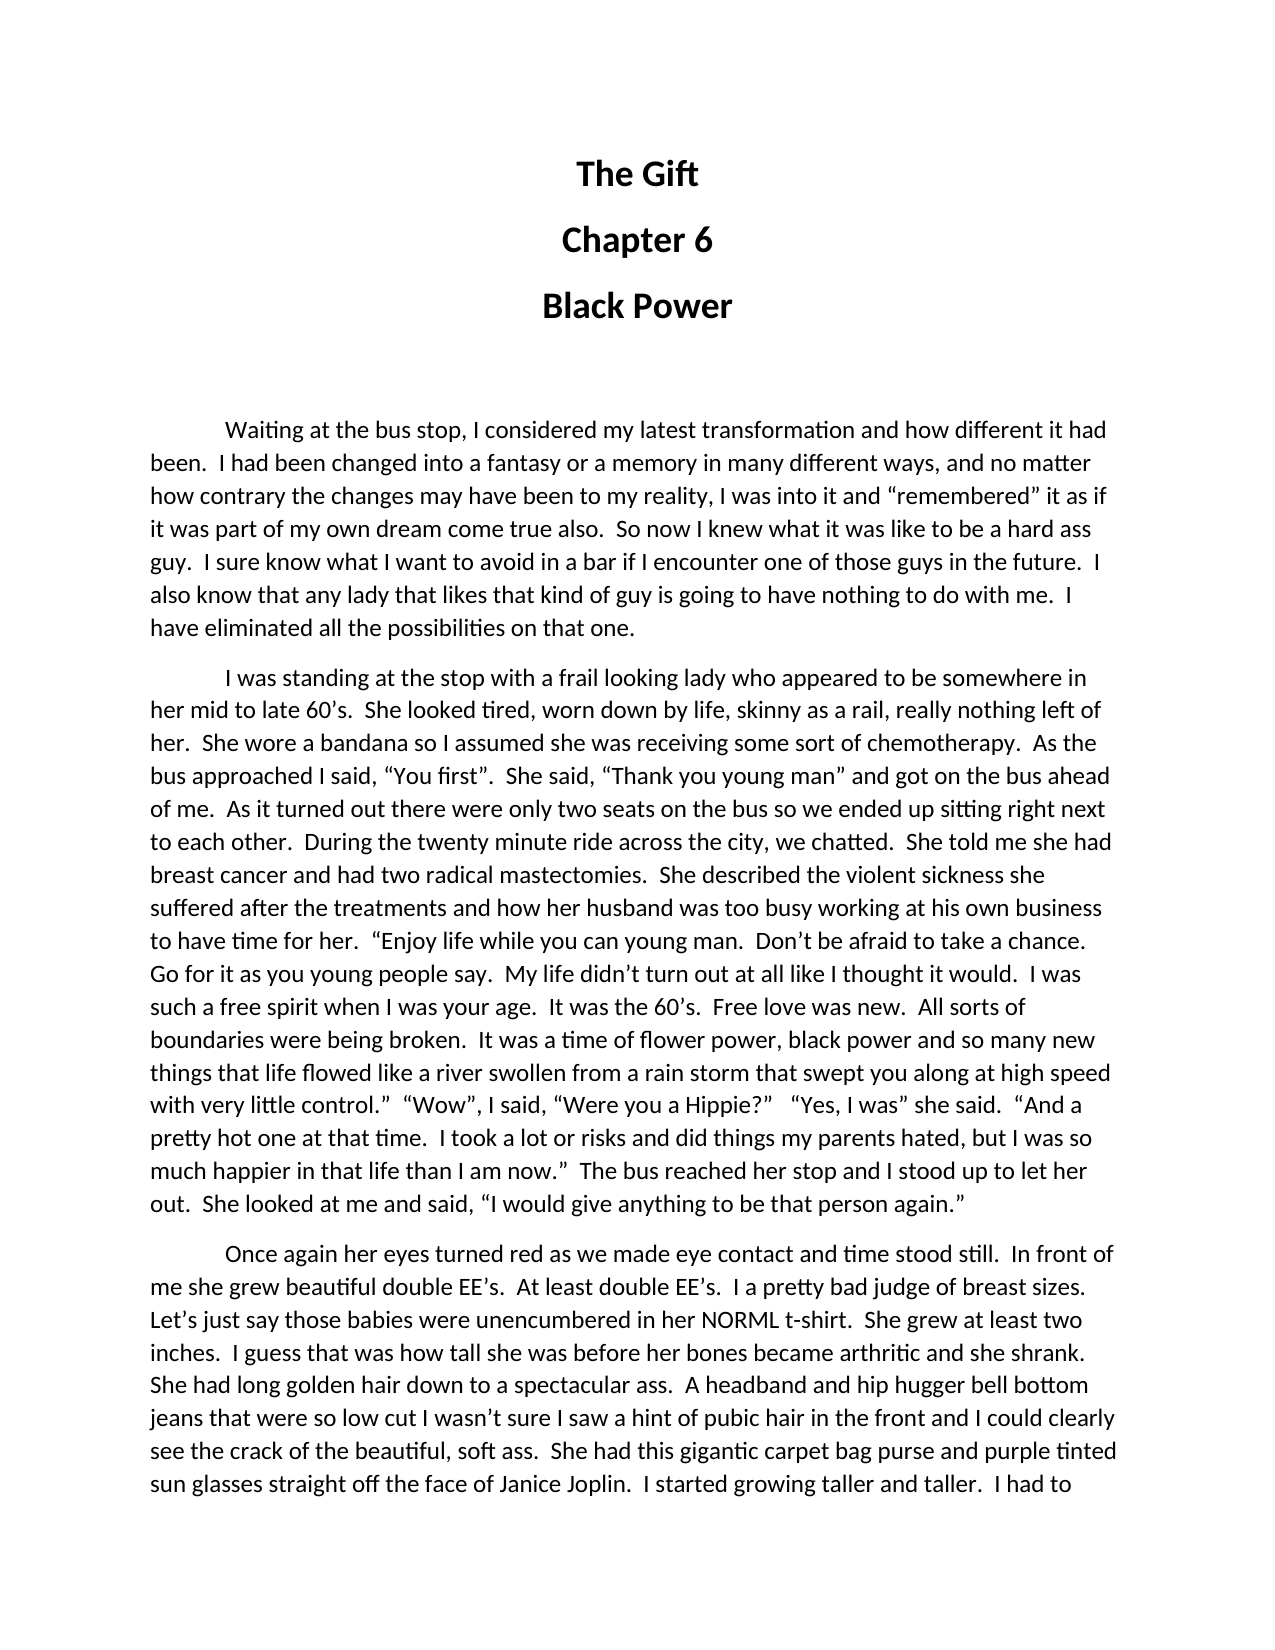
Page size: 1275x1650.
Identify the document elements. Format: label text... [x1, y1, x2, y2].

text Black Power [150, 282, 1125, 328]
text I was standing at the stop with a frail looking lady who appeared to be somewhere in her mid to late 60’s. She looked tired, worn down by life, skinny as a rail, really nothing left of her. She wore a bandana so I assumed she was receiving some sort of chemotherapy. As the bus approached I said, “You first”. She said, “Thank you young man” and got on the bus ahead of me. As it turned out there were only two seats on the bus so we ended up sitting right next to each other. During the twenty minute ride across the city, we chatted. She told me she had breast cancer and had two radical mastectomies. She described the violent sickness she suffered after the treatments and how her husband was too busy working at his own business to have time for her. “Enjoy life while you can young man. Don’t be afraid to take a chance. Go for it as you young people say. My life didn’t turn out at all like I thought it would. I was such a free spirit when I was your age. It was the 60’s. Free love was new. All sorts of boundaries were being broken. It was a time of flower power, black power and so many new things that life flowed like a river swollen from a rain storm that swept you along at high speed with very little control.” “Wow”, I said, “Were you a Hippie?” “Yes, I was” she said. “And a pretty hot one at that time. I took a lot or risks and did things my parents hated, but I was so much happier in that life than I am now.” The bus reached her stop and I stood up to let her out. She looked at me and said, “I would give anything to be that person again.” [150, 662, 1125, 1219]
text Waiting at the bus stop, I considered my latest transformation and how different it had been. I had been changed into a fantasy or a memory in many different ways, and no matter how contrary the changes may have been to my reality, I was into it and “remembered” it as if it was part of my own dream come true also. So now I knew what it was like to be a hard ass guy. I sure know what I want to avoid in a bar if I encounter one of those guys in the future. I also know that any lady that likes that kind of guy is going to have nothing to do with me. I have eliminated all the possibilities on that one. [150, 414, 1125, 643]
text Chapter 6 [150, 216, 1125, 262]
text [150, 1238, 1125, 1499]
text The Gift [150, 150, 1125, 196]
